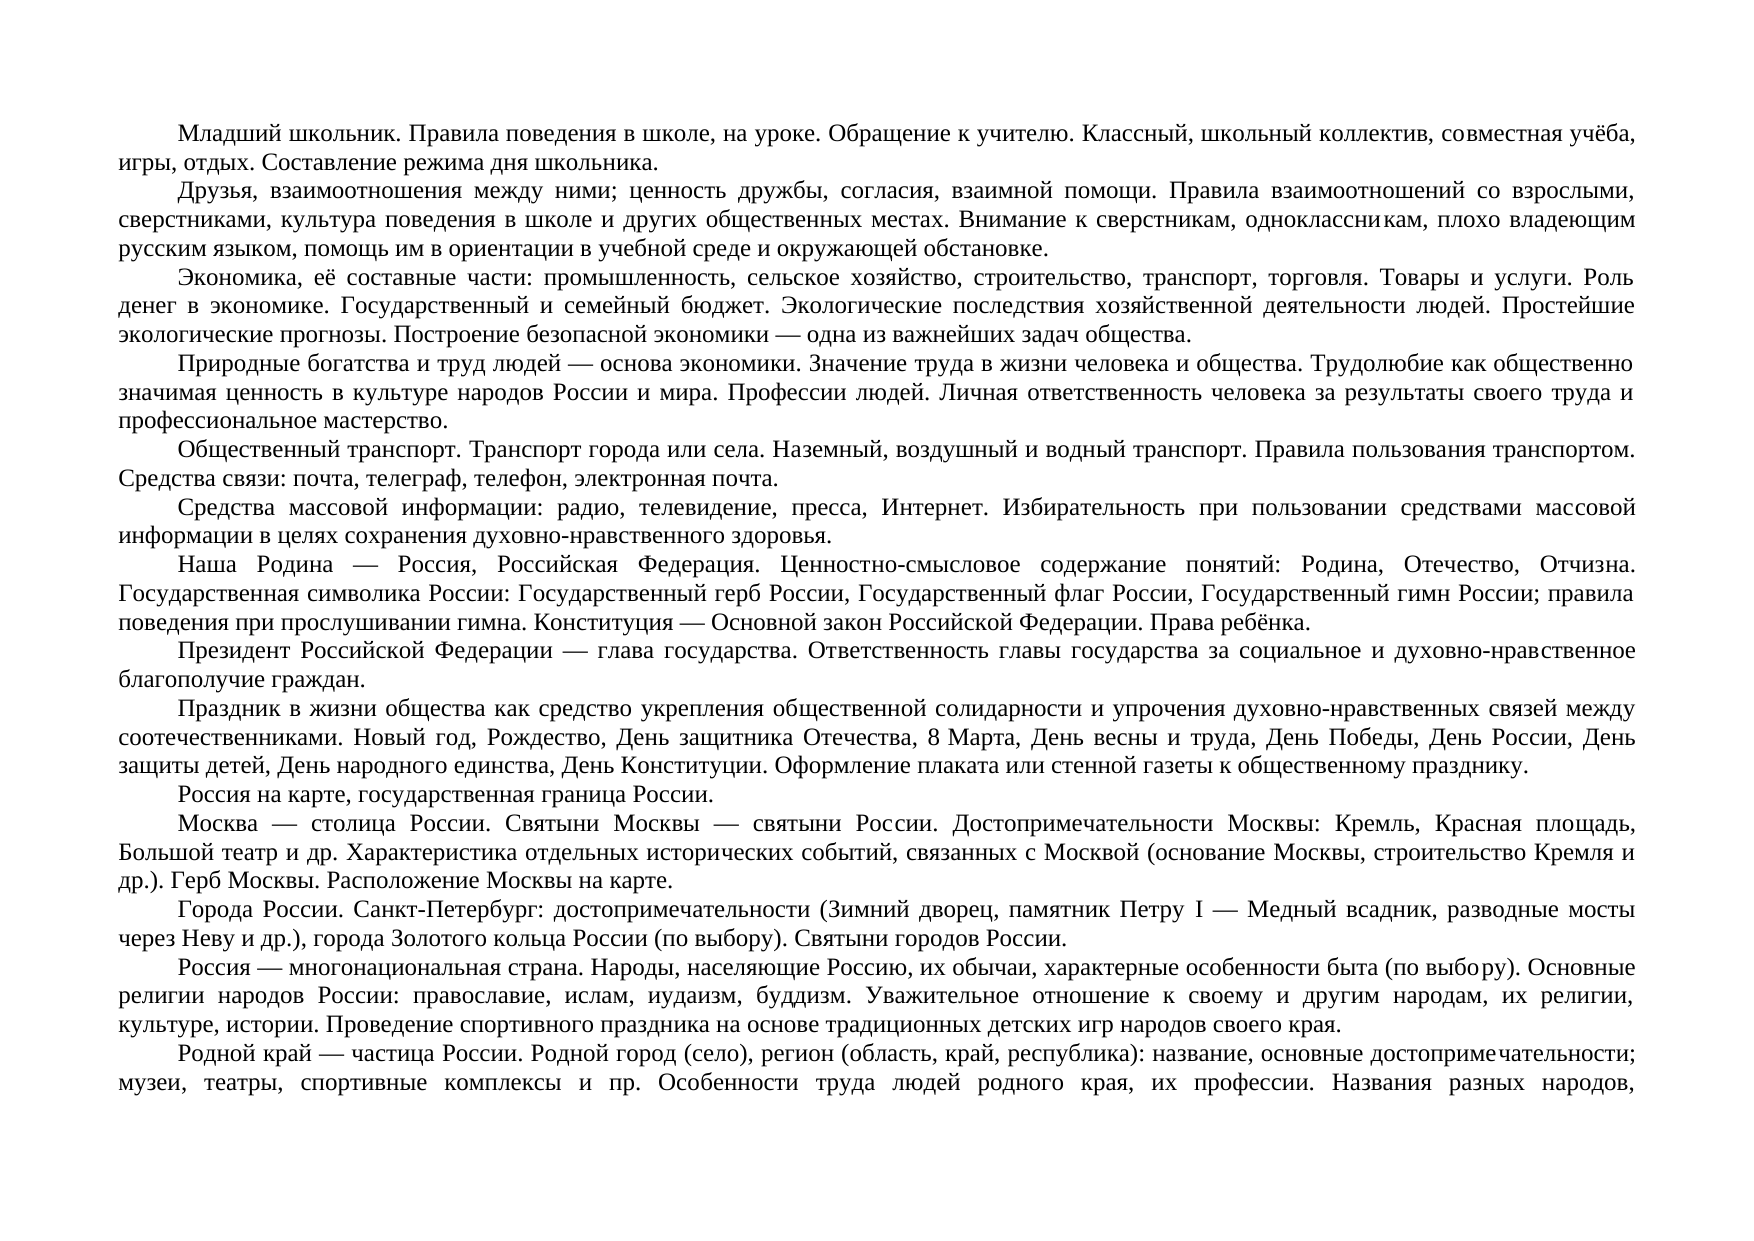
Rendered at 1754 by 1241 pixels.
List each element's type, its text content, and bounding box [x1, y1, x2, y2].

text Общественный транспорт. Транспорт города или села. Наземный, воздушный и водный транспорт. Правила пользования транспортом. Средства связи: почта, телеграф, телефон, электронная почта. [118, 434, 1636, 492]
text Россия — многонациональная страна. Народы, населяющие Россию, их обычаи, характерные особенности быта (по выбору). Основные религии народов России: православие, ислам, иудаизм, буддизм. Уважительное отношение к своему и другим народам, их религии, культуре, истории. Проведение спортивного праздника на основе традиционных детских игр народов своего края. [118, 952, 1636, 1038]
text Средства массовой информации: радио, телевидение, пресса, Интернет. Избирательность при пользовании средствами массовой информации в целях сохранения духовно-нравственного здоровья. [118, 492, 1636, 549]
text Друзья, взаимоотношения между ними; ценность дружбы, согласия, взаимной помощи. Правила взаимоотношений со взрослыми, сверстниками, культура поведения в школе и других общественных местах. Внимание к сверстникам, одноклассникам, плохо владеющим русским языком, помощь им в ориентации в учебной среде и окружающей обстановке. [118, 176, 1636, 262]
text Младший школьник. Правила поведения в школе, на уроке. Обращение к учителю. Классный, школьный коллектив, совместная учёба, игры, отдых. Составление режима дня школьника. [118, 118, 1636, 176]
text Города России. Санкт-Петербург: достопримечательности (Зимний дворец, памятник Петру I — Медный всадник, разводные мосты через Неву и др.), города Золотого кольца России (по выбору). Святыни городов России. [118, 894, 1636, 952]
text Экономика, её составные части: промышленность, сельское хозяйство, строительство, транспорт, торговля. Товары и услуги. Роль денег в экономике. Государственный и семейный бюджет. Экологические последствия хозяйственной деятельности людей. Простейшие экологические прогнозы. Построение безопасной экономики — одна из важнейших задач общества. [118, 262, 1636, 348]
text Праздник в жизни общества как средство укрепления общественной солидарности и упрочения духовно-нравственных связей между соотечественниками. Новый год, Рождество, День защитника Отечества, 8 Марта, День весны и труда, День Победы, День России, День защиты детей, День народного единства, День Конституции. Оформление плаката или стенной газеты к общественному празднику. [118, 693, 1636, 779]
text Россия на карте, государственная граница России. [118, 779, 1636, 808]
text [118, 1038, 1636, 1096]
text Президент Российской Федерации — глава государства. Ответственность главы государства за социальное и духовно-нравственное благополучие граждан. [118, 636, 1636, 693]
text Природные богатства и труд людей — основа экономики. Значение труда в жизни человека и общества. Трудолюбие как общественно значимая ценность в культуре народов России и мира. Профессии людей. Личная ответственность человека за результаты своего труда и профессиональное мастерство. [118, 348, 1636, 434]
text Москва — столица России. Святыни Москвы — святыни России. Достопримечательности Москвы: Кремль, Красная площадь, Большой театр и др. Характеристика отдельных исторических событий, связанных с Москвой (основание Москвы, строительство Кремля и др.). Герб Москвы. Расположение Москвы на карте. [118, 808, 1636, 894]
text Наша Родина — Россия, Российская Федерация. Ценностно-смысловое содержание понятий: Родина, Отечество, Отчизна. Государственная символика России: Государственный герб России, Государственный флаг России, Государственный гимн России; правила поведения при прослушивании гимна. Конституция — Основной закон Российской Федерации. Права ребёнка. [118, 549, 1636, 636]
